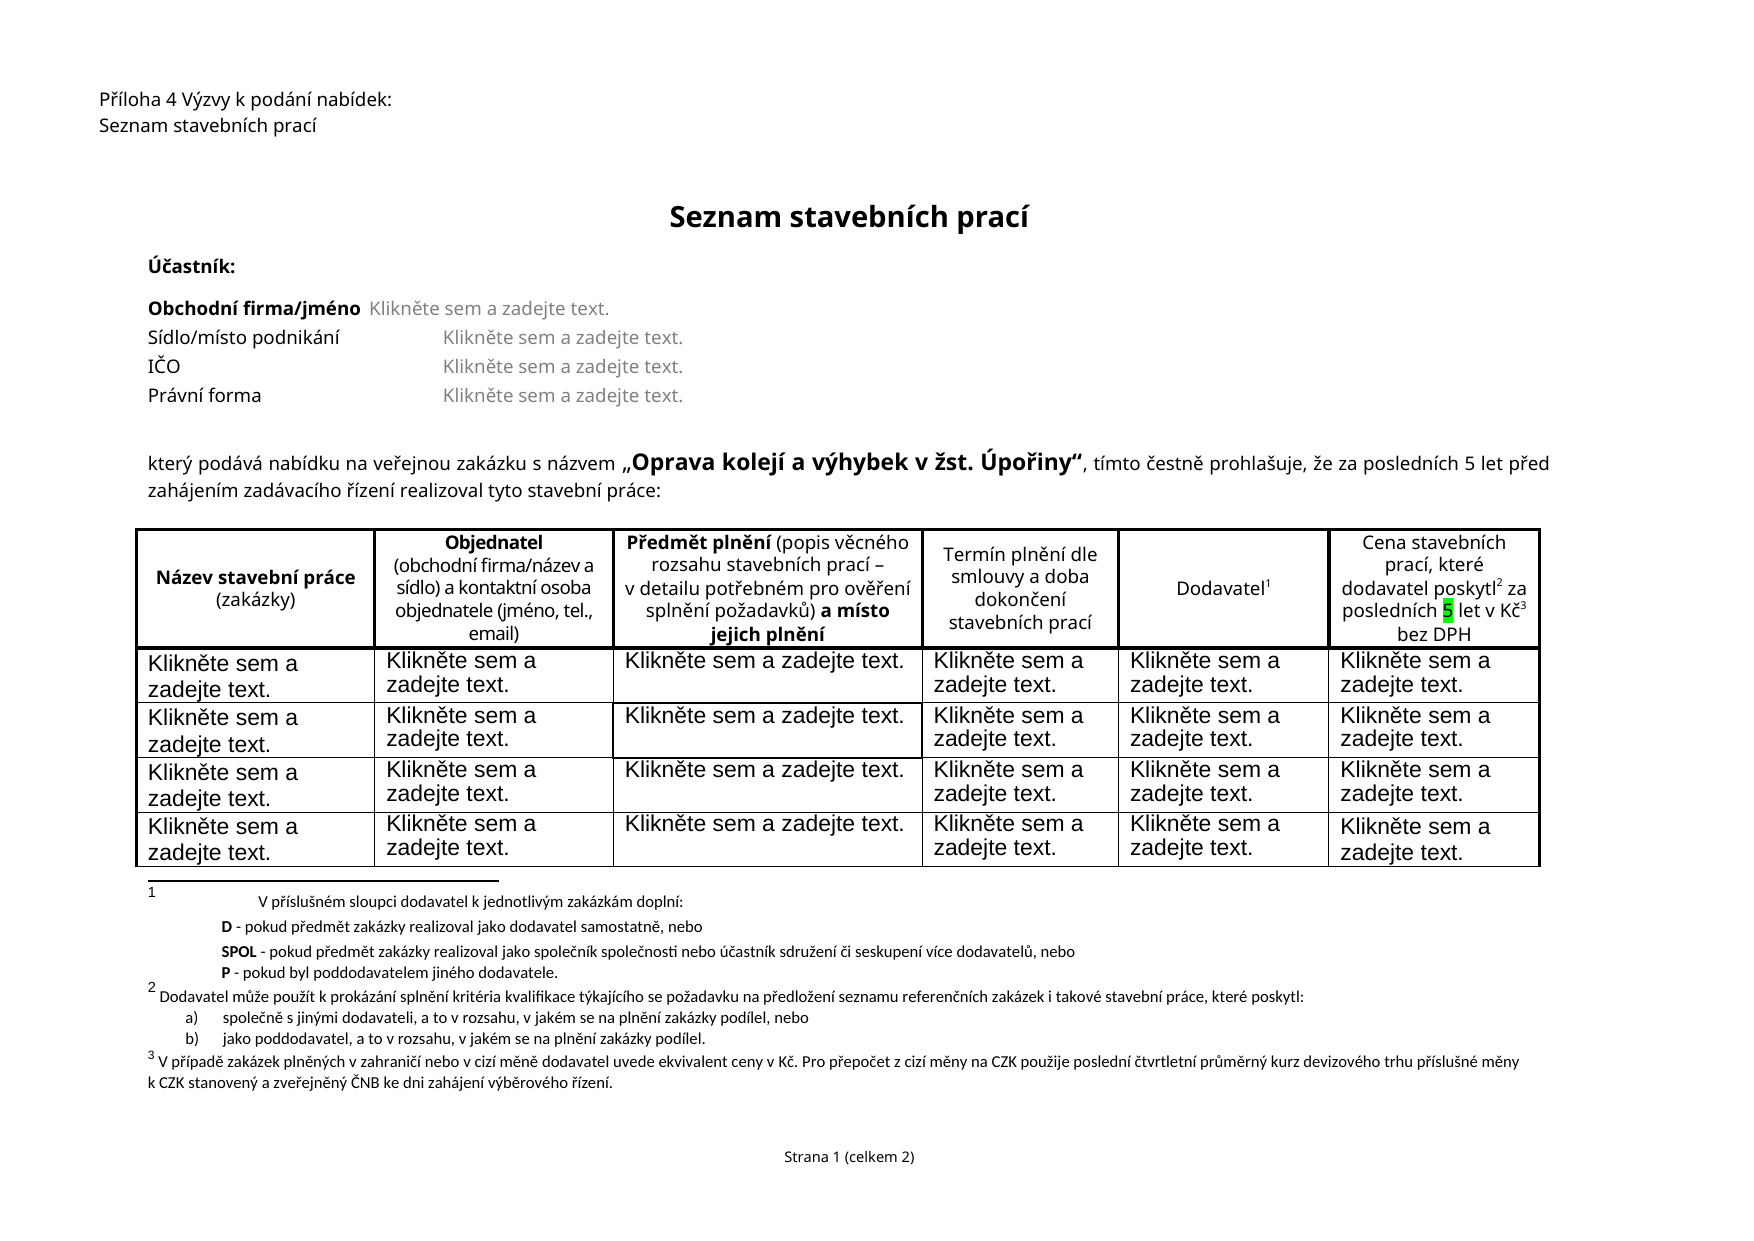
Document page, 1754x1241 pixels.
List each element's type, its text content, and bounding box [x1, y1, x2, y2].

text IČO [148, 350, 1551, 379]
table_header Dodavatel [1120, 531, 1327, 646]
table_header Předmět plnění (popis věcného rozsahu stavebních prací – v detailu potřebném pro ověření splnění požadavků) a místo jejich plnění [615, 531, 921, 646]
table_header Termín plnění dle smlouvy a doba dokončení stavebních prací [924, 531, 1117, 646]
text Právní forma [148, 379, 1551, 408]
text Obchodní firma/jméno [148, 292, 1551, 321]
text Sídlo/místo podnikání [148, 321, 1551, 350]
table_header Cena stavebních prací, které dodavatel poskytl za posledních 5 let v Kč bez DPH [1331, 531, 1538, 646]
text který podává nabídku na veřejnou zakázku s názvem „Oprava kolejí a výhybek v žst. Úpořiny“, tímto čestně prohlašuje, že za posledních 5 let před zahájením zadávacího řízení realizoval tyto stavební práce: [148, 446, 1551, 503]
text Účastník: [148, 249, 1551, 279]
table_header Objednatel (obchodní firma/název a sídlo) a kontaktní osoba objednatele (jméno, tel., email) [376, 531, 612, 646]
table_header Název stavební práce (zakázky) [138, 531, 373, 646]
title Seznam stavebních prací [148, 196, 1551, 236]
